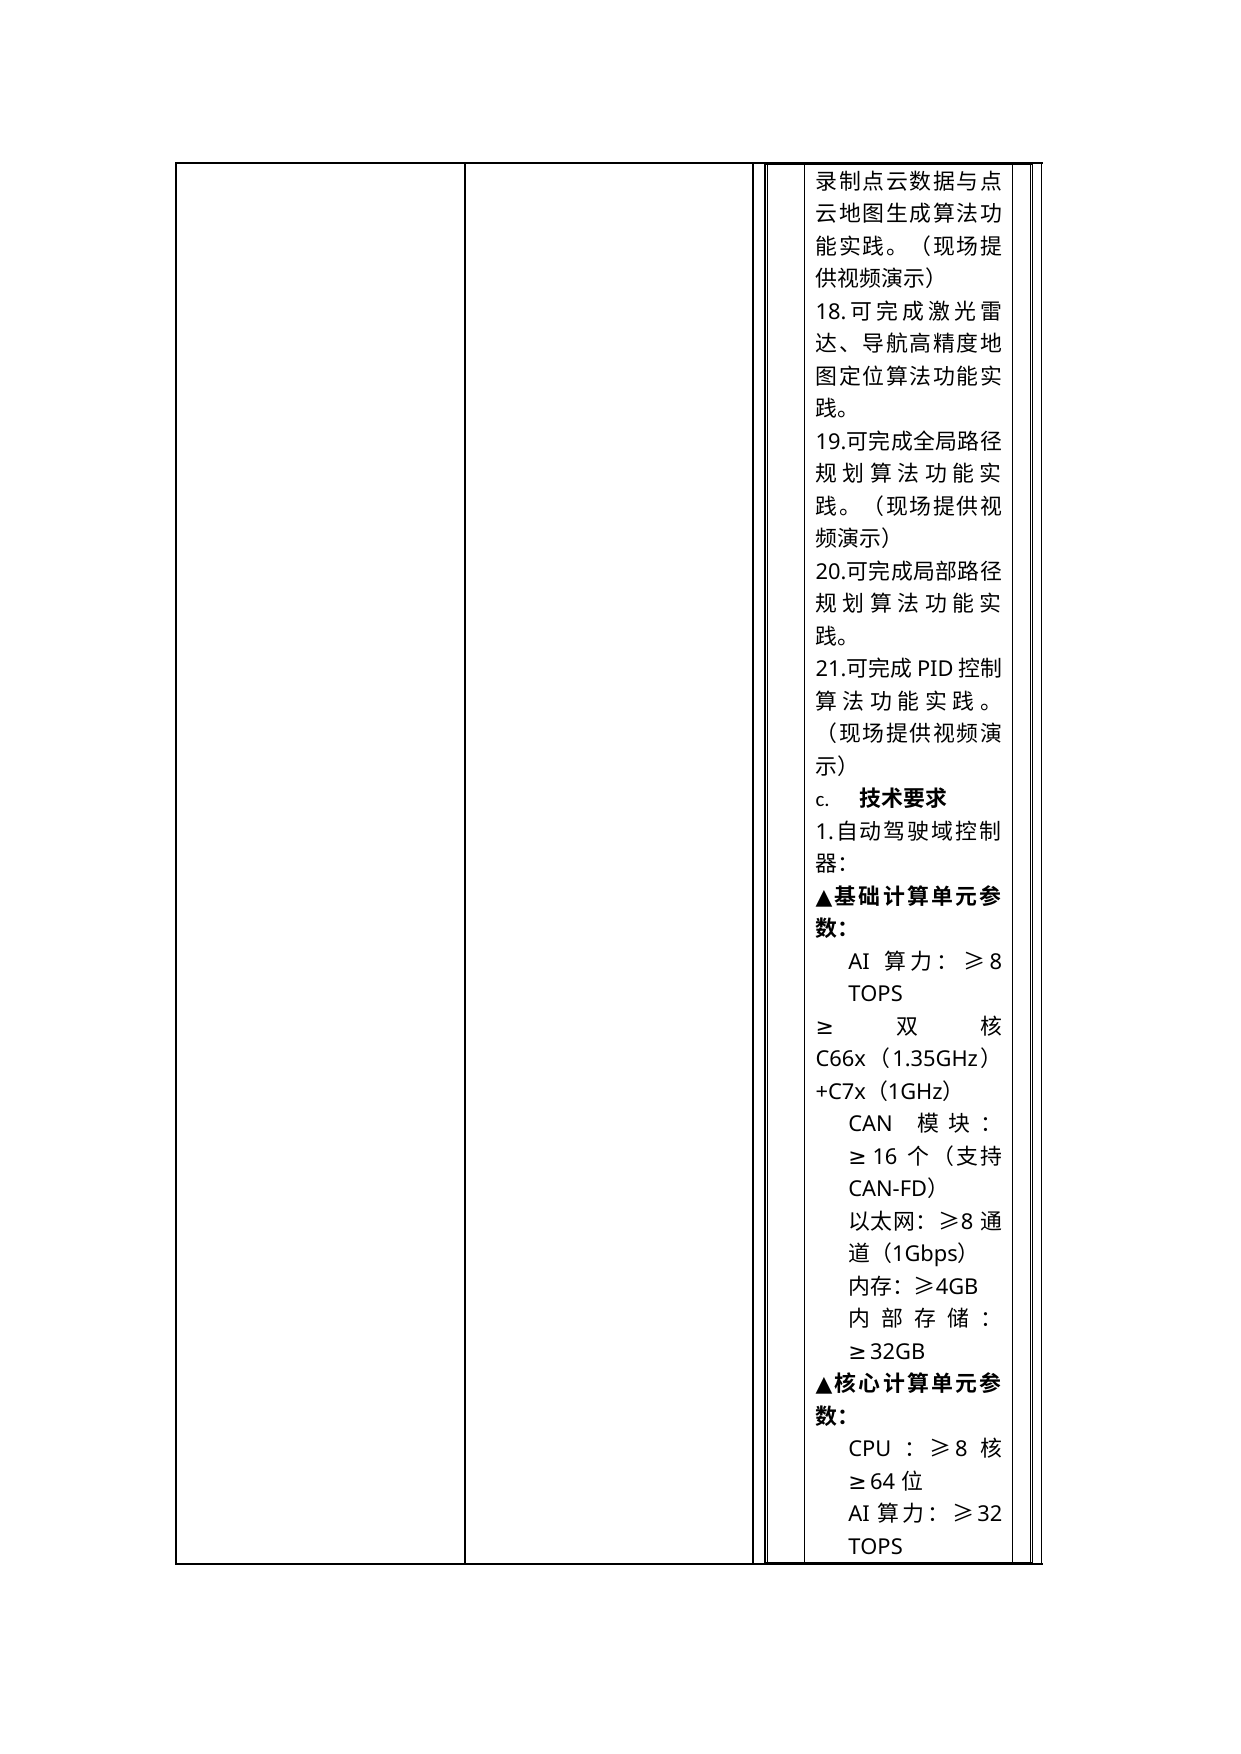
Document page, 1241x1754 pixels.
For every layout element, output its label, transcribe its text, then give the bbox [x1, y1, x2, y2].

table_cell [768, 165, 804, 1562]
table_cell 1 [177, 164, 464, 1563]
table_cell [805, 165, 1012, 1562]
table_cell [466, 164, 752, 1563]
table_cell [754, 164, 764, 1563]
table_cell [1033, 164, 1041, 1563]
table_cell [1013, 165, 1030, 1562]
